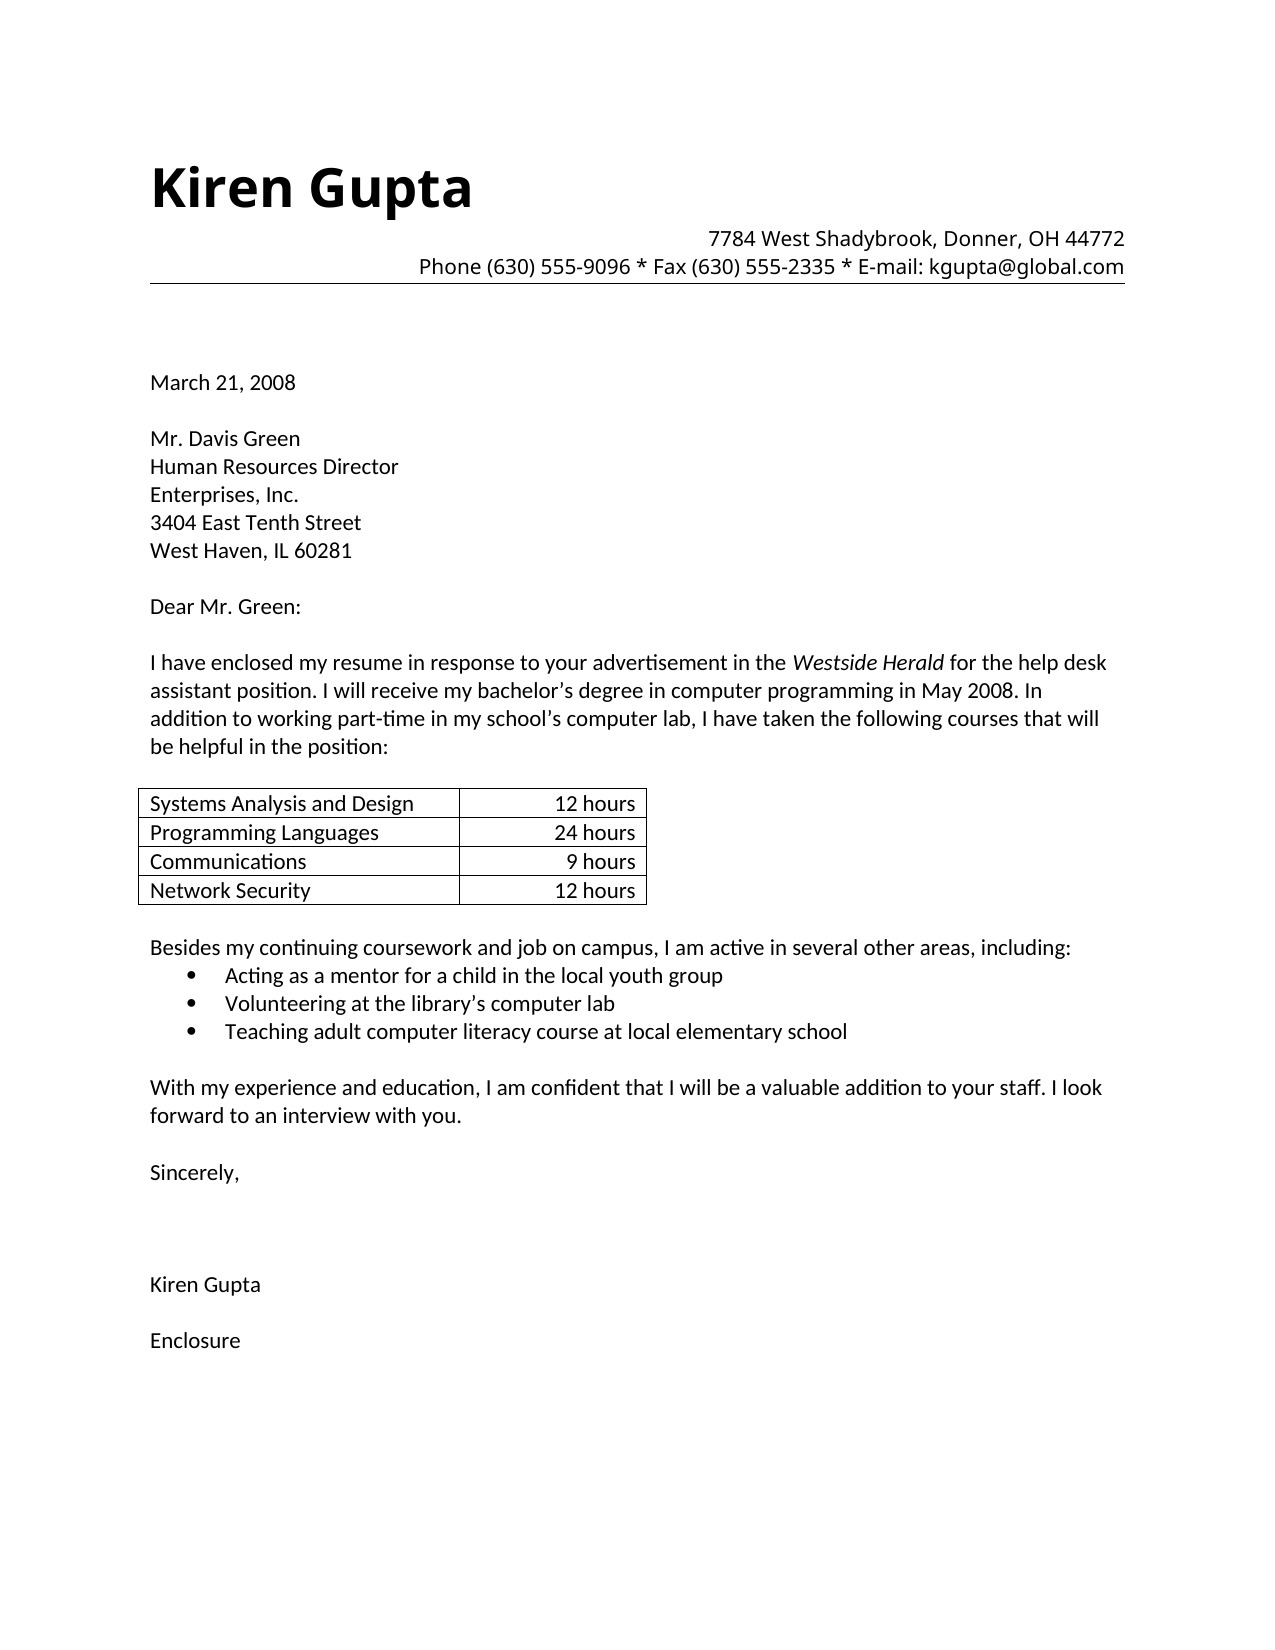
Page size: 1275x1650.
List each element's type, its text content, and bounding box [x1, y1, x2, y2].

table_cell Communications [139, 847, 459, 875]
text Enterprises, Inc. [150, 480, 1125, 508]
text With my experience and education, I am confident that I will be a valuable addition to your staff. I look forward to an interview with you. [150, 1073, 1125, 1129]
text West Haven, IL 60281 [150, 536, 1125, 564]
table_cell Programming Languages [139, 818, 459, 846]
table_cell 9 hours [460, 847, 646, 875]
table_cell 24 hours [460, 818, 646, 846]
text Enclosure [150, 1326, 1125, 1354]
list Acting as a mentor for a child in the local youth group [187, 961, 1125, 989]
text Sincerely, [150, 1158, 1125, 1186]
text Mr. Davis Green [150, 424, 1125, 452]
text 7784 West Shadybrook, Donner, OH 44772 [225, 224, 1125, 252]
text Dear Mr. Green: [150, 592, 1125, 620]
text March 21, 2008 [150, 368, 1125, 396]
text Besides my continuing coursework and job on campus, I am active in several other areas, including: [150, 933, 1125, 961]
list Teaching adult computer literacy course at local elementary school [187, 1017, 1125, 1046]
list Volunteering at the library’s computer lab [187, 989, 1125, 1017]
table_cell 12 hours [460, 876, 646, 904]
text 3404 East Tenth Street [150, 508, 1125, 536]
text Human Resources Director [150, 452, 1125, 480]
text Kiren Gupta [150, 150, 1125, 224]
text Phone (630) 555-9096 * Fax (630) 555-2335 * E-mail: kgupta@global.com [150, 252, 1125, 283]
table_header Systems Analysis and Design [139, 789, 459, 817]
table_cell Network Security [139, 876, 459, 904]
table_header 12 hours [460, 789, 646, 817]
text I have enclosed my resume in response to your advertisement in the Westside Herald for the help desk assistant position. I will receive my bachelor’s degree in computer programming in May addition to working part-time in my school’s computer lab, I have taken the following courses that will be helpful in the position: [150, 648, 1125, 760]
text Kiren Gupta [150, 1270, 1125, 1298]
